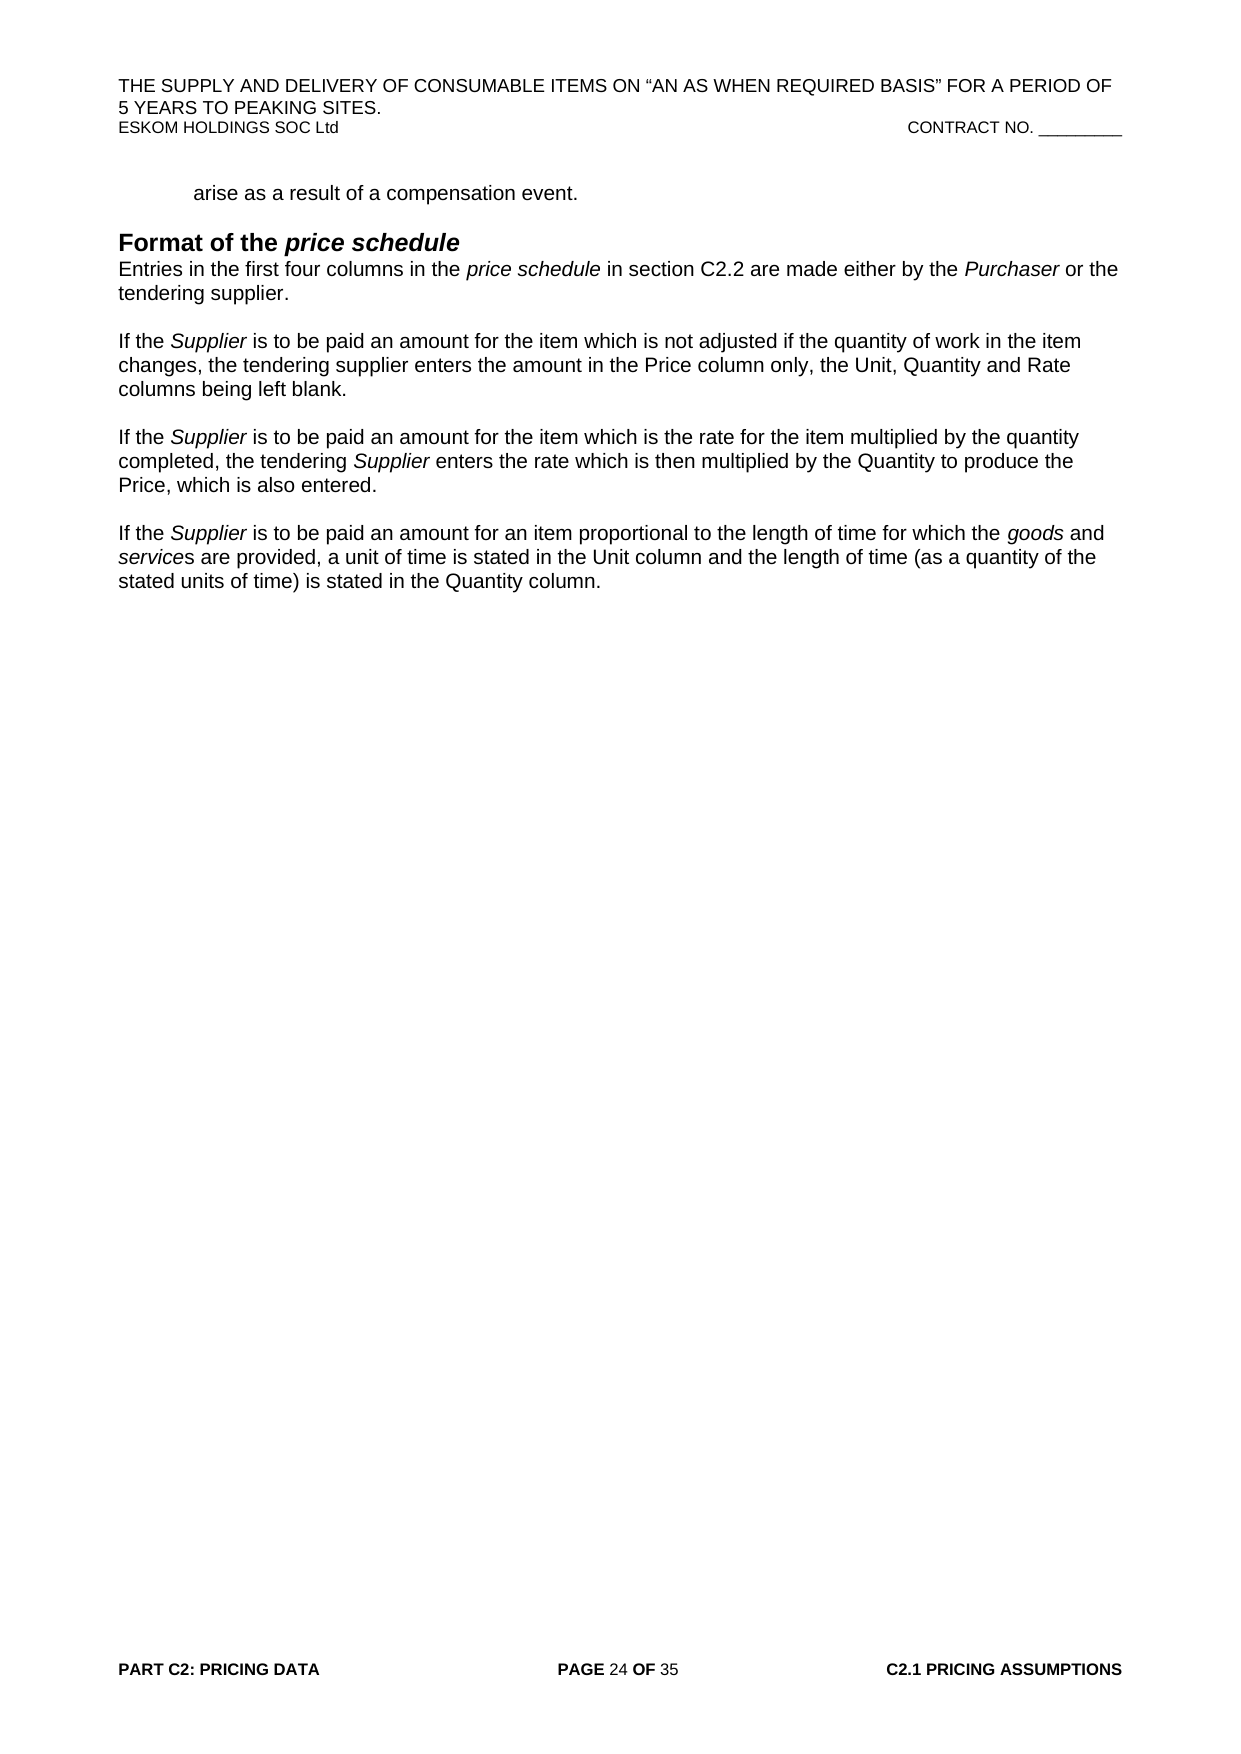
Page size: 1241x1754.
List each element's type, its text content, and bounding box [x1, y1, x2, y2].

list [156, 180, 1100, 204]
text Entries in the first four columns in the price schedule in section C2.2 are made either by the Purchaser or the tendering supplier. [118, 257, 1122, 305]
subtitle Format of the price schedule [118, 228, 1122, 257]
text If the Supplier is to be paid an amount for an item proportional to the length of time for which the goods and services are provided, a unit of time is stated in the Unit column and the length of time (as a quantity of the stated units of time) is stated in the Quantity column. [118, 521, 1122, 592]
text If the Supplier is to be paid an amount for the item which is not adjusted if the quantity of work in the item changes, the tendering supplier enters the amount in the Price column only, the Unit, Quantity and Rate columns being left blank. [118, 329, 1122, 401]
text If the Supplier is to be paid an amount for the item which is the rate for the item multiplied by the quantity completed, the tendering Supplier enters the rate which is then multiplied by the Quantity to produce the Price, which is also entered. [118, 425, 1122, 497]
